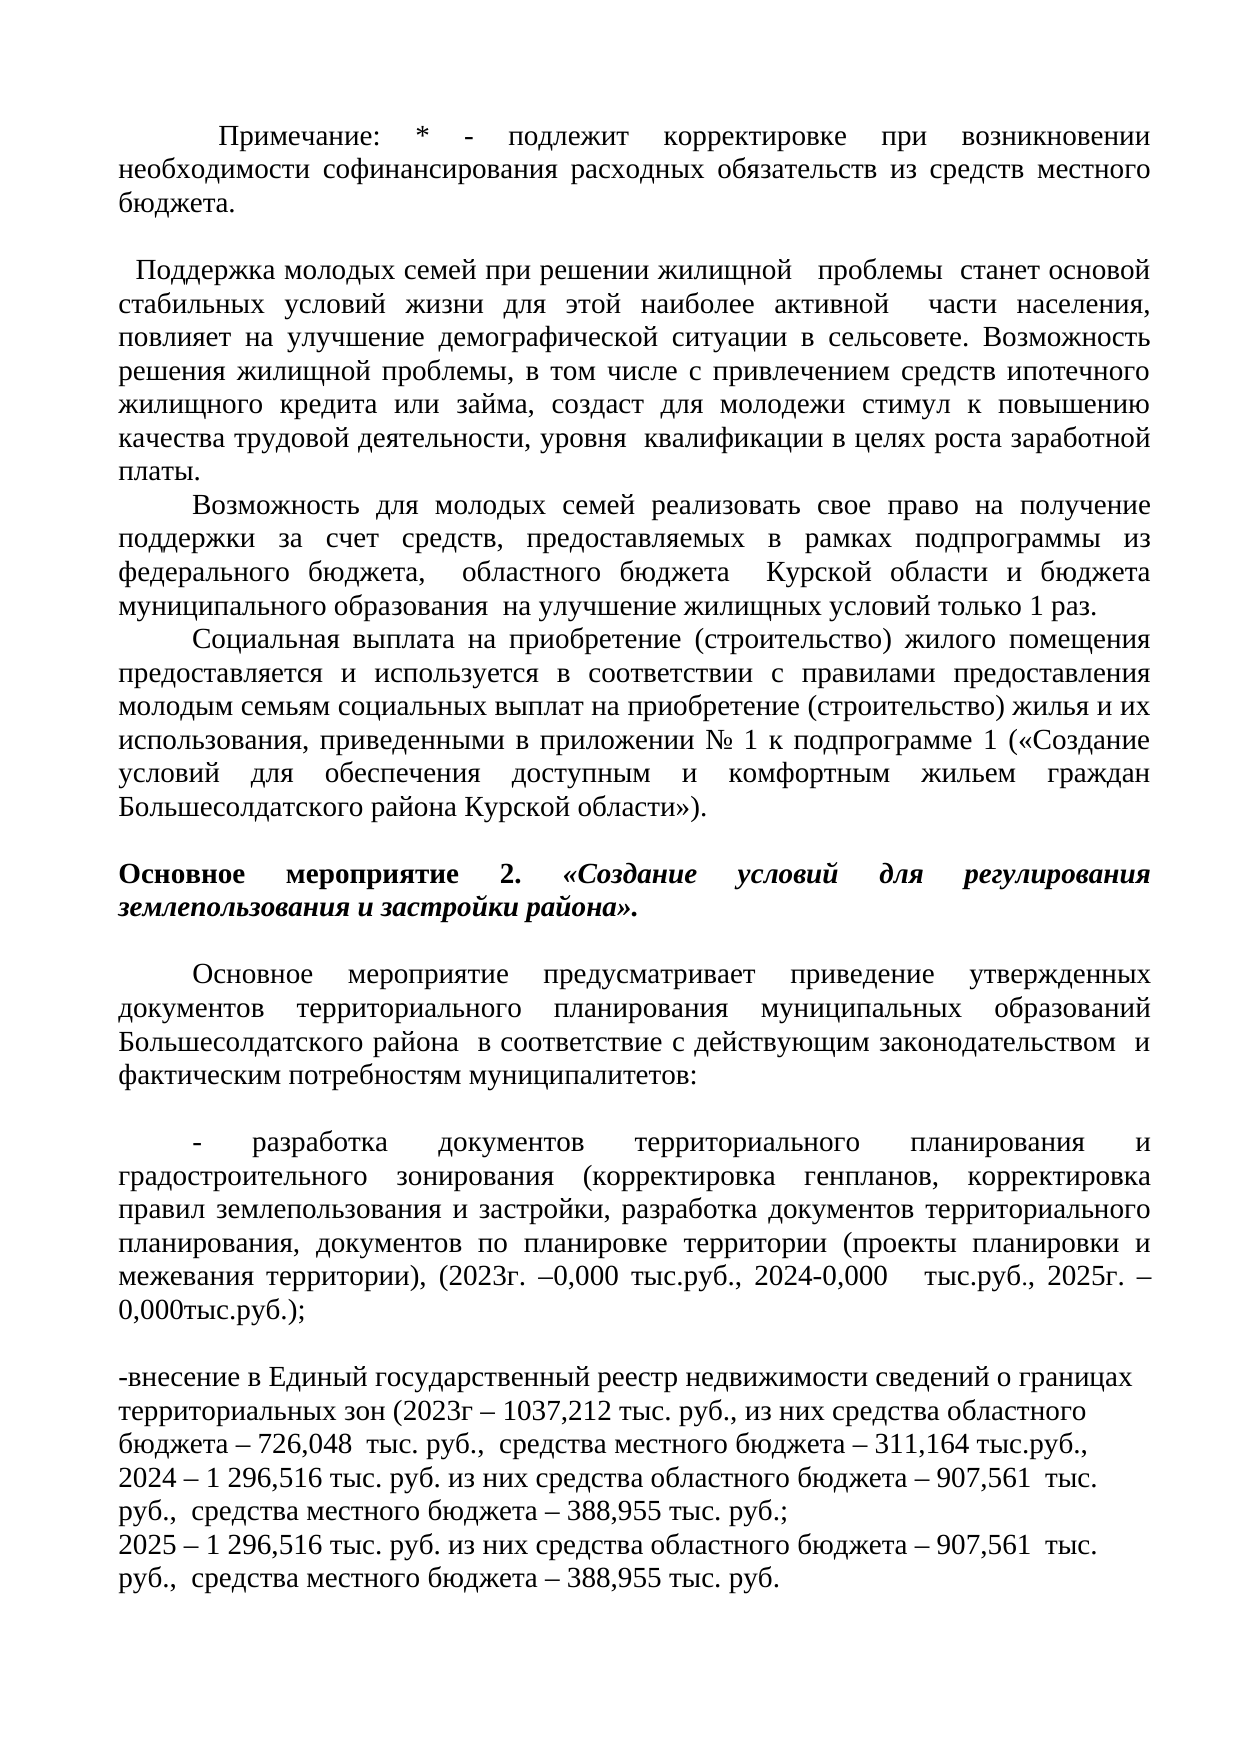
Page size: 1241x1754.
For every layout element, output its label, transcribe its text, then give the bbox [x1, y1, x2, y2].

text 2024 – 1 296,516 тыс. руб. из них средства областного бюджета – 907,561 тыс. руб., средства местного бюджета – 388,955 тыс. руб.; [118, 1460, 1144, 1527]
text Возможность для молодых семей реализовать свое право на получение поддержки за счет средств, предоставляемых в рамках подпрограммы из федерального бюджета, областного бюджета Курской области и бюджета муниципального образования на улучшение жилищных условий только 1 раз. [118, 487, 1152, 621]
text Основное мероприятие 2. «Создание условий для регулирования землепользования и застройки района». [118, 856, 1152, 923]
text - разработка документов территориального планирования и градостроительного зонирования (корректировка генпланов, корректировка правил землепользования и застройки, разработка документов территориального планирования, документов по планировке территории (проекты планировки и межевания территории), (2023г. –0,000 тыс.руб., 2024-0,000 тыс.руб., 2025г. –0,000тыс.руб.); [118, 1124, 1152, 1326]
text Социальная выплата на приобретение (строительство) жилого помещения предоставляется и используется в соответствии с правилами предоставления молодым семьям социальных выплат на приобретение (строительство) жилья и их использования, приведенными в приложении № 1 к подпрограмме 1 («Создание условий для обеспечения доступным и комфортным жильем граждан Большесолдатского района Курской области»). [118, 621, 1152, 822]
text 2025 – 1 296,516 тыс. руб. из них средства областного бюджета – 907,561 тыс. руб., средства местного бюджета – 388,955 тыс. руб. [118, 1527, 1152, 1594]
text -внесение в Единый государственный реестр недвижимости сведений о границах территориальных зон (2023г – 1037,212 тыс. руб., из них средства областного бюджета – 726,048 тыс. руб., средства местного бюджета – 311,164 тыс.руб., [118, 1359, 1144, 1460]
text Поддержка молодых семей при решении жилищной проблемы станет основой стабильных условий жизни для этой наиболее активной части населения, повлияет на улучшение демографической ситуации в сельсовете. Возможность решения жилищной проблемы, в том числе с привлечением средств ипотечного жилищного кредита или займа, создаст для молодежи стимул к повышению качества трудовой деятельности, уровня квалификации в целях роста заработной платы. [118, 252, 1152, 487]
list Примечание: * - подлежит корректировке при возникновении необходимости софинансирования расходных обязательств из средств местного бюджета. [118, 118, 1152, 219]
text Основное мероприятие предусматривает приведение утвержденных документов территориального планирования муниципальных образований Большесолдатского района в соответствие с действующим законодательством и фактическим потребностям муниципалитетов: [118, 957, 1152, 1091]
